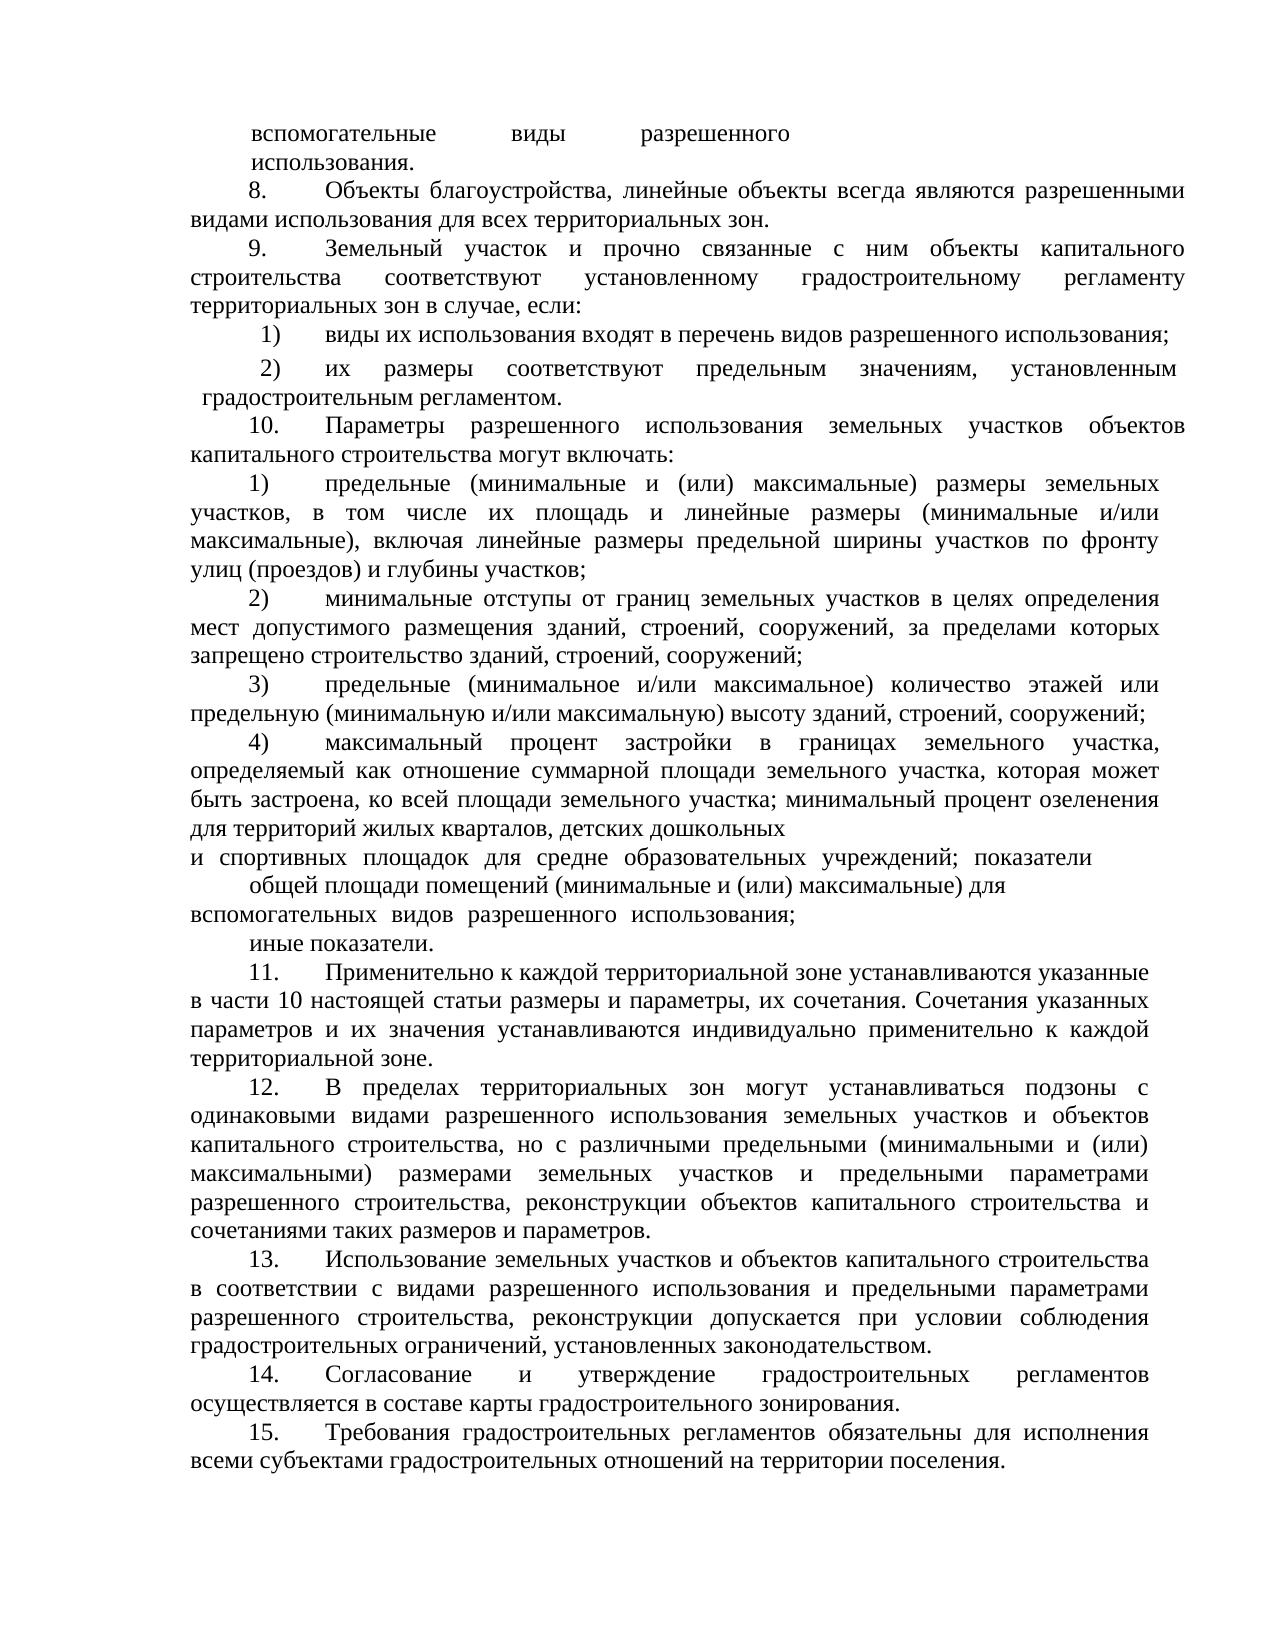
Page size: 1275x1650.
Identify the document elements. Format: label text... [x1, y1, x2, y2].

list максимальный процент застройки в границах земельного участка, определяемый как отношение суммарной площади земельного участка, которая может быть застроена, ко всей площади земельного участка; минимальный процент озеленения для территорий жилых кварталов, детских дошкольных [190, 727, 1160, 842]
list Использование земельных участков и объектов капитального строительства в соответствии с видами разрешенного использования и предельными параметрами разрешенного строительства, реконструкции допускается при условии соблюдения градостроительных ограничений, установленных законодательством. [190, 1244, 1150, 1359]
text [251, 118, 790, 176]
text 10. Параметры разрешенного использования земельных участков объектов капитального строительства могут включать: [190, 410, 1186, 468]
list Объекты благоустройства, линейные объекты всегда являются разрешенными видами использования для всех территориальных зон. [190, 176, 1186, 233]
list их размеры соответствуют предельным значениям, установленным градостроительным регламентом. [202, 353, 1177, 410]
list Согласование и утверждение градостроительных регламентов осуществляется в составе карты градостроительного зонирования. [190, 1359, 1150, 1417]
text вспомогательных видов разрешенного использования; иные показатели. [190, 899, 796, 957]
list Земельный участок и прочно связанные с ним объекты капитального строительства соответствуют установленному градостроительному регламенту территориальных зон в случае, если: [190, 233, 1186, 319]
list виды их использования входят в перечень видов разрешенного использования; [202, 319, 1177, 348]
list предельные (минимальные и (или) максимальные) размеры земельных участков, в том числе их площадь и линейные размеры (минимальные и/или максимальные), включая линейные размеры предельной ширины участков по фронту улиц (проездов) и глубины участков; [190, 468, 1160, 583]
list Применительно к каждой территориальной зоне устанавливаются указанные в части 10 настоящей статьи размеры и параметры, их сочетания. Сочетания указанных параметров и их значения устанавливаются индивидуально применительно к каждой территориальной зоне. [190, 957, 1150, 1072]
list Требования градостроительных регламентов обязательны для исполнения всеми субъектами градостроительных отношений на территории поселения. [190, 1417, 1150, 1474]
list предельные (минимальное и/или максимальное) количество этажей или предельную (минимальную и/или максимальную) высоту зданий, строений, сооружений; [190, 669, 1160, 727]
list В пределах территориальных зон могут устанавливаться подзоны с одинаковыми видами разрешенного использования земельных участков и объектов капитального строительства, но с различными предельными (минимальными и (или) максимальными) размерами земельных участков и предельными параметрами разрешенного строительства, реконструкции объектов капитального строительства и сочетаниями таких размеров и параметров. [190, 1072, 1150, 1244]
text и спортивных площадок для средне образовательных учреждений; показатели общей площади помещений (минимальные и (или) максимальные) для [190, 842, 1093, 899]
list минимальные отступы от границ земельных участков в целях определения мест допустимого размещения зданий, строений, сооружений, за пределами которых запрещено строительство зданий, строений, сооружений; [190, 583, 1160, 669]
